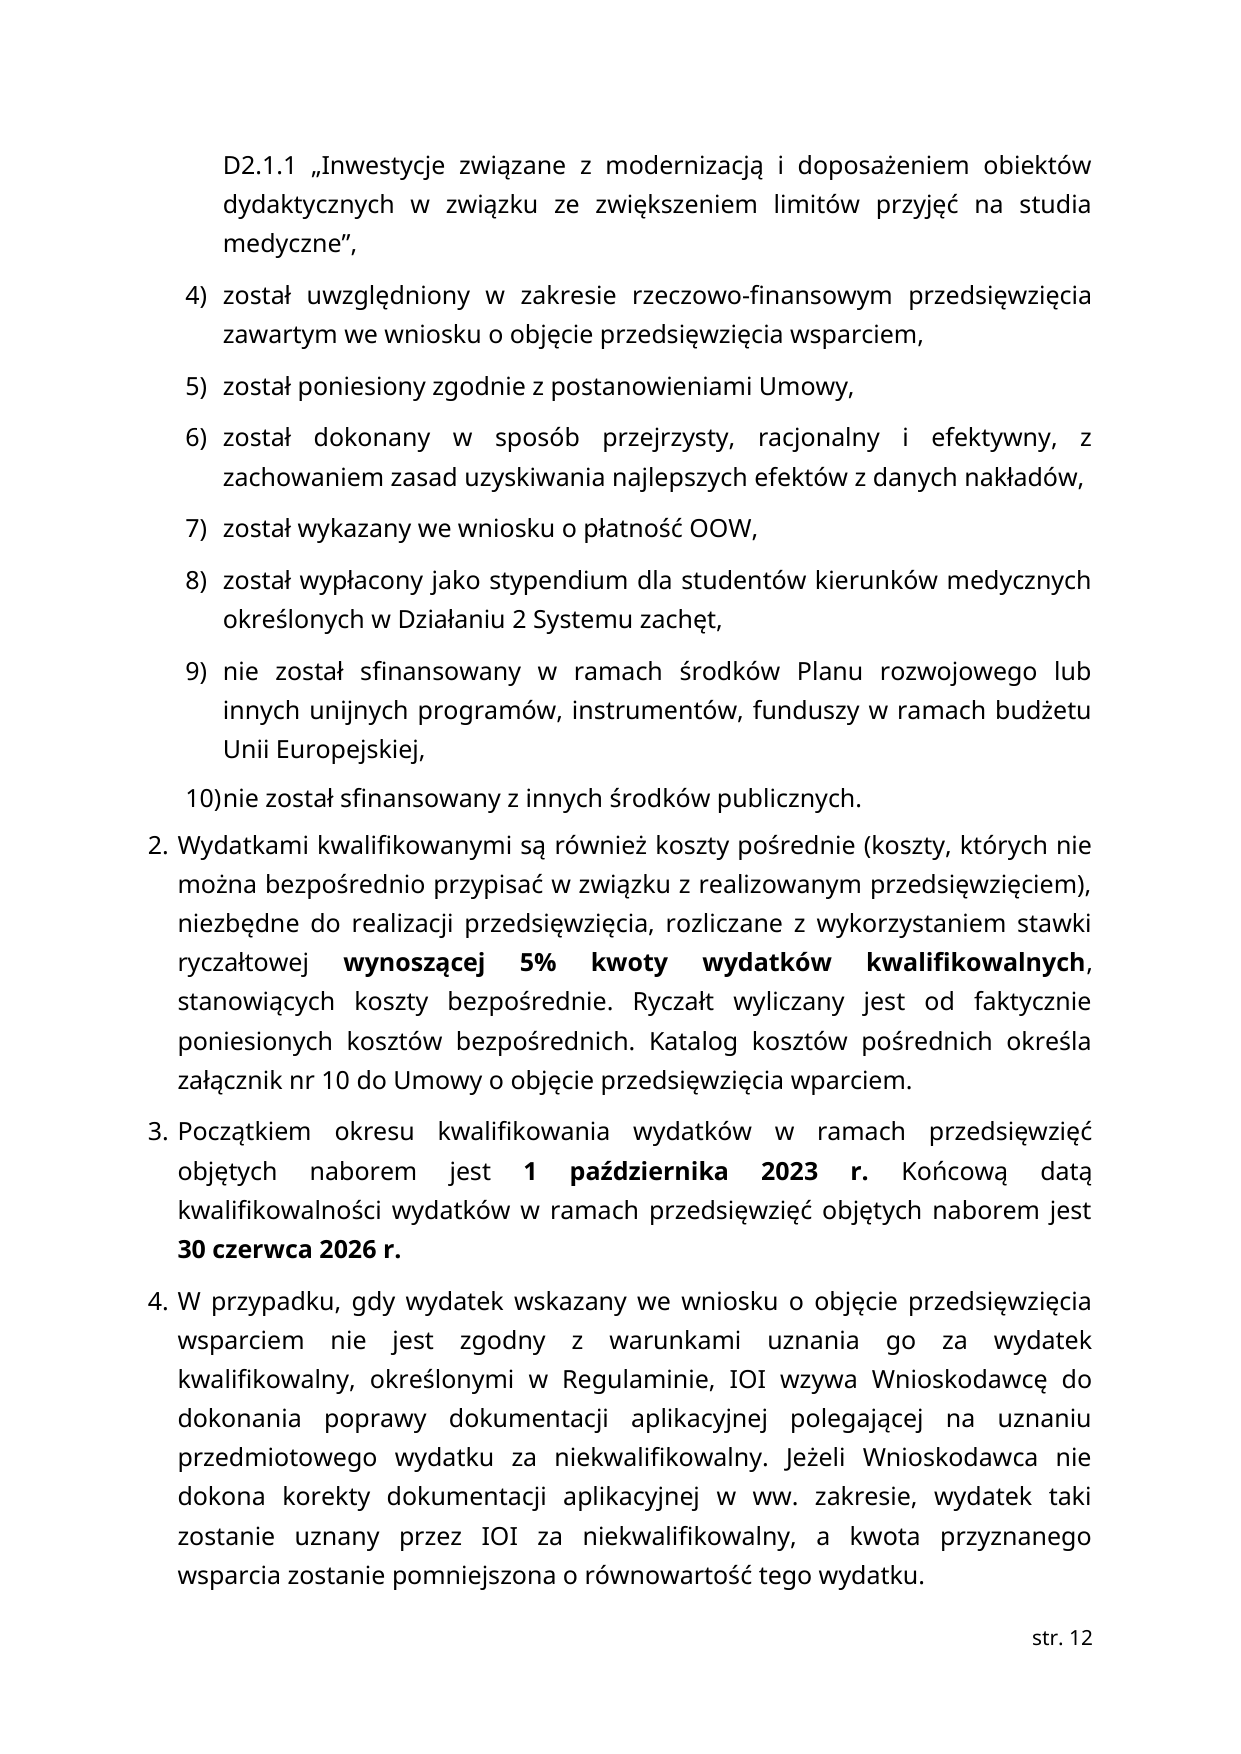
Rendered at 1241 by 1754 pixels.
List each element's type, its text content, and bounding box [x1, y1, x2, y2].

list Wydatkami kwalifikowanymi są również koszty pośrednie (koszty, których nie można bezpośrednio przypisać w związku z realizowanym przedsięwzięciem), niezbędne do realizacji przedsięwzięcia, rozliczane z wykorzystaniem stawki ryczałtowej wynoszącej 5% kwoty wydatków kwalifikowalnych, stanowiących koszty bezpośrednie. Ryczałt wyliczany jest od faktycznie poniesionych kosztów bezpośrednich. Katalog kosztów pośrednich określa załącznik nr 10 do Umowy o objęcie przedsięwzięcia wparciem. [148, 1062, 1093, 1331]
list Początkiem okresu kwalifikowania wydatków w ramach przedsięwzięć objętych naborem jest 1 października 2023 r. Końcową datą kwalifikowalności wydatków w ramach przedsięwzięć objętych naborem jest 30 czerwca 2026 r. [148, 1349, 1093, 1501]
list jest zgodny z decyzją wykonawczą Rady UE z dnia 17 czerwca 2022 r. w sprawie zatwierdzenia oceny planu odbudowy i zwiększania odporności Polski (COM(2022)268 final), zmienioną decyzją (COM(2023) 745 final) przyjętą w dniu 8 grudnia 2023 r., decyzją (COM(2024) 284 final) przyjętą w dniu 16 lipca 2024 r. oraz decyzją 9590/25 przyjętą w dniu 20 czerwca 2025 r. oraz z KPO, w szczególności z opisem i założeniami Inwestycji D2.1.1 „Inwestycje związane z modernizacją i doposażeniem obiektów dydaktycznych w związku ze zwiększeniem limitów przyjęć na studia medyczne”, [185, 148, 1093, 495]
list nie został sfinansowany z innych środków publicznych. [185, 1016, 1093, 1050]
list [148, 1518, 1093, 1591]
list został wypłacony jako stypendium dla studentów kierunków medycznych określonych w Działaniu 2 Systemu zachęt, [185, 798, 1093, 871]
list został uwzględniony w zakresie rzeczowo-finansowym przedsięwzięcia zawartym we wniosku o objęcie przedsięwzięcia wsparciem, [185, 513, 1093, 586]
list został wykazany we wniosku o płatność OOW, [185, 746, 1093, 780]
list został poniesiony zgodnie z postanowieniami Umowy, [185, 603, 1093, 637]
list został dokonany w sposób przejrzysty, racjonalny i efektywny, z zachowaniem zasad uzyskiwania najlepszych efektów z danych nakładów, [185, 655, 1093, 728]
list nie został sfinansowany w ramach środków Planu rozwojowego lub innych unijnych programów, instrumentów, funduszy w ramach budżetu Unii Europejskiej, [185, 888, 1093, 1001]
